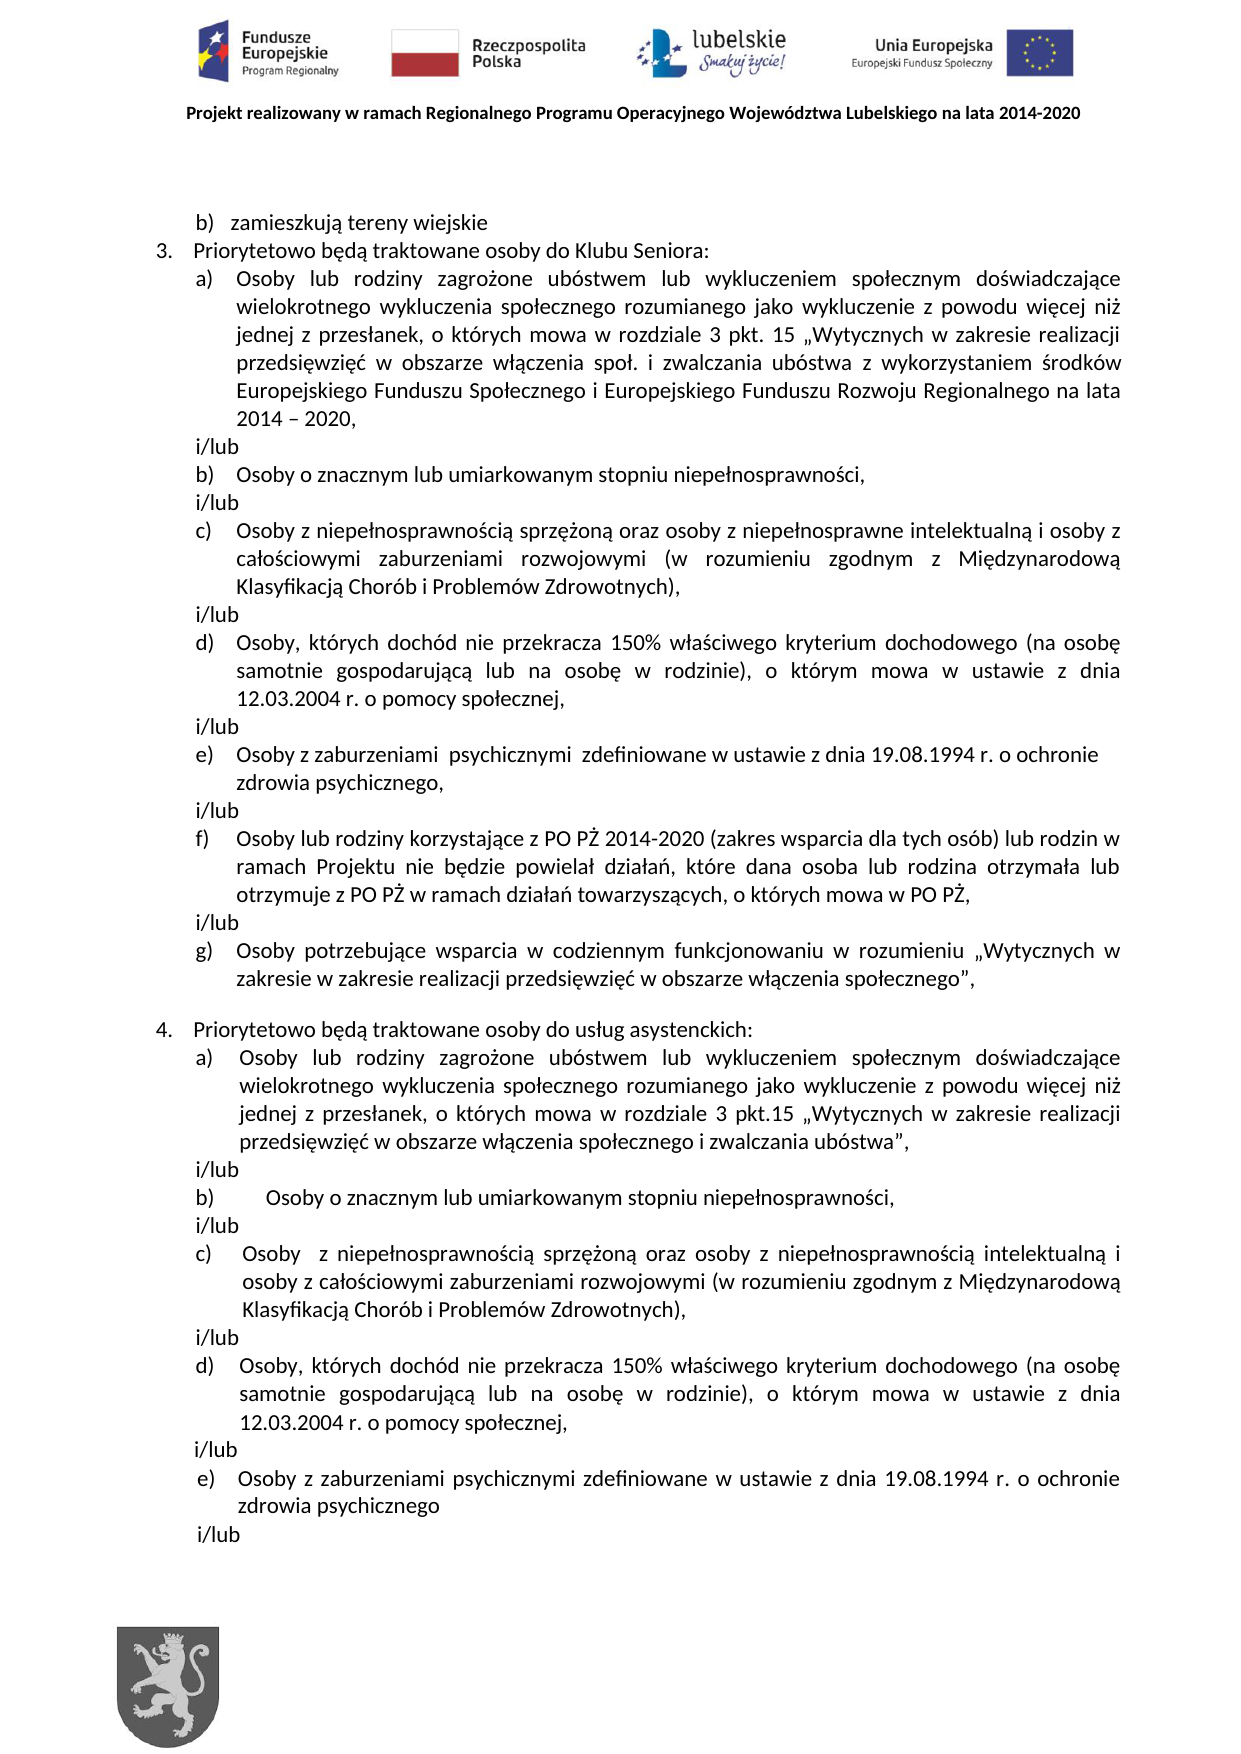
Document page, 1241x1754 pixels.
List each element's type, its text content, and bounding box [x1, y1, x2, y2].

picture [161, 0, 1107, 102]
list Osoby lub rodziny zagrożone ubóstwem lub wykluczeniem społecznym doświadczające wielokrotnego wykluczenia społecznego rozumianego jako wykluczenie z powodu więcej niż jednej z przesłanek, o których mowa w rozdziale 3 pkt.15 „Wytycznych w zakresie realizacji przedsięwzięć w obszarze włączenia społecznego i zwalczania ubóstwa”, [195, 1043, 1122, 1155]
list Osoby z zaburzeniami psychicznymi zdefiniowane w ustawie z dnia 19.08.1994 r. o ochronie zdrowia psychicznego, [195, 740, 1122, 796]
text i/lub [195, 796, 1122, 824]
list Osoby, których dochód nie przekracza 150% właściwego kryterium dochodowego (na osobę samotnie gospodarującą lub na osobę w rodzinie), o którym mowa w ustawie z dnia 12.03.2004 r. o pomocy społecznej, [195, 628, 1122, 712]
text i/lub [195, 1155, 1122, 1183]
list Osoby potrzebujące wsparcia w codziennym funkcjonowaniu w rozumieniu „Wytycznych w zakresie w zakresie realizacji przedsięwzięć w obszarze włączenia społecznego”, [195, 936, 1122, 992]
list Priorytetowo będą traktowane osoby do usług asystenckich: [156, 1015, 1122, 1043]
list Priorytetowo będą traktowane osoby do Klubu Seniora: [156, 236, 1122, 264]
list zamieszkują tereny wiejskie [195, 208, 1122, 236]
list Osoby z zaburzeniami psychicznymi zdefiniowane w ustawie z dnia 19.08.1994 r. o ochronie zdrowia psychicznego [197, 1464, 1122, 1520]
text i/lub [195, 1323, 1122, 1352]
list Osoby z niepełnosprawnością sprzężoną oraz osoby z niepełnosprawne intelektualną i osoby z całościowymi zaburzeniami rozwojowymi (w rozumieniu zgodnym z Międzynarodową Klasyfikacją Chorób i Problemów Zdrowotnych), [195, 516, 1122, 600]
list Osoby lub rodziny korzystające z PO PŻ 2014-2020 (zakres wsparcia dla tych osób) lub rodzin w ramach Projektu nie będzie powielał działań, które dana osoba lub rodzina otrzymała lub otrzymuje z PO PŻ w ramach działań towarzyszących, o których mowa w PO PŻ, [195, 824, 1122, 908]
text i/lub [195, 600, 1122, 628]
list Osoby o znacznym lub umiarkowanym stopniu niepełnosprawności, [193, 1183, 1122, 1211]
list Osoby z niepełnosprawnością sprzężoną oraz osoby z niepełnosprawnością intelektualną i osoby z całościowymi zaburzeniami rozwojowymi (w rozumieniu zgodnym z Międzynarodową Klasyfikacją Chorób i Problemów Zdrowotnych), [195, 1239, 1122, 1323]
text i/lub [193, 1436, 1122, 1464]
picture [112, 1622, 225, 1754]
text i/lub [195, 908, 1122, 936]
text i/lub [193, 1520, 1122, 1548]
list Osoby, których dochód nie przekracza 150% właściwego kryterium dochodowego (na osobę samotnie gospodarującą lub na osobę w rodzinie), o którym mowa w ustawie z dnia 12.03.2004 r. o pomocy społecznej, [195, 1352, 1122, 1436]
list Osoby o znacznym lub umiarkowanym stopniu niepełnosprawności, [195, 460, 1122, 488]
text i/lub [195, 488, 1122, 516]
text i/lub [195, 1211, 1122, 1239]
list Osoby lub rodziny zagrożone ubóstwem lub wykluczeniem społecznym doświadczające wielokrotnego wykluczenia społecznego rozumianego jako wykluczenie z powodu więcej niż jednej z przesłanek, o których mowa w rozdziale 3 pkt. 15 „Wytycznych w zakresie realizacji przedsięwzięć w obszarze włączenia społ. i zwalczania ubóstwa z wykorzystaniem środków Europejskiego Funduszu Społecznego i Europejskiego Funduszu Rozwoju Regionalnego na lata 2014 – 2020, [195, 264, 1122, 432]
text i/lub [195, 432, 1122, 460]
text i/lub [195, 712, 1122, 740]
